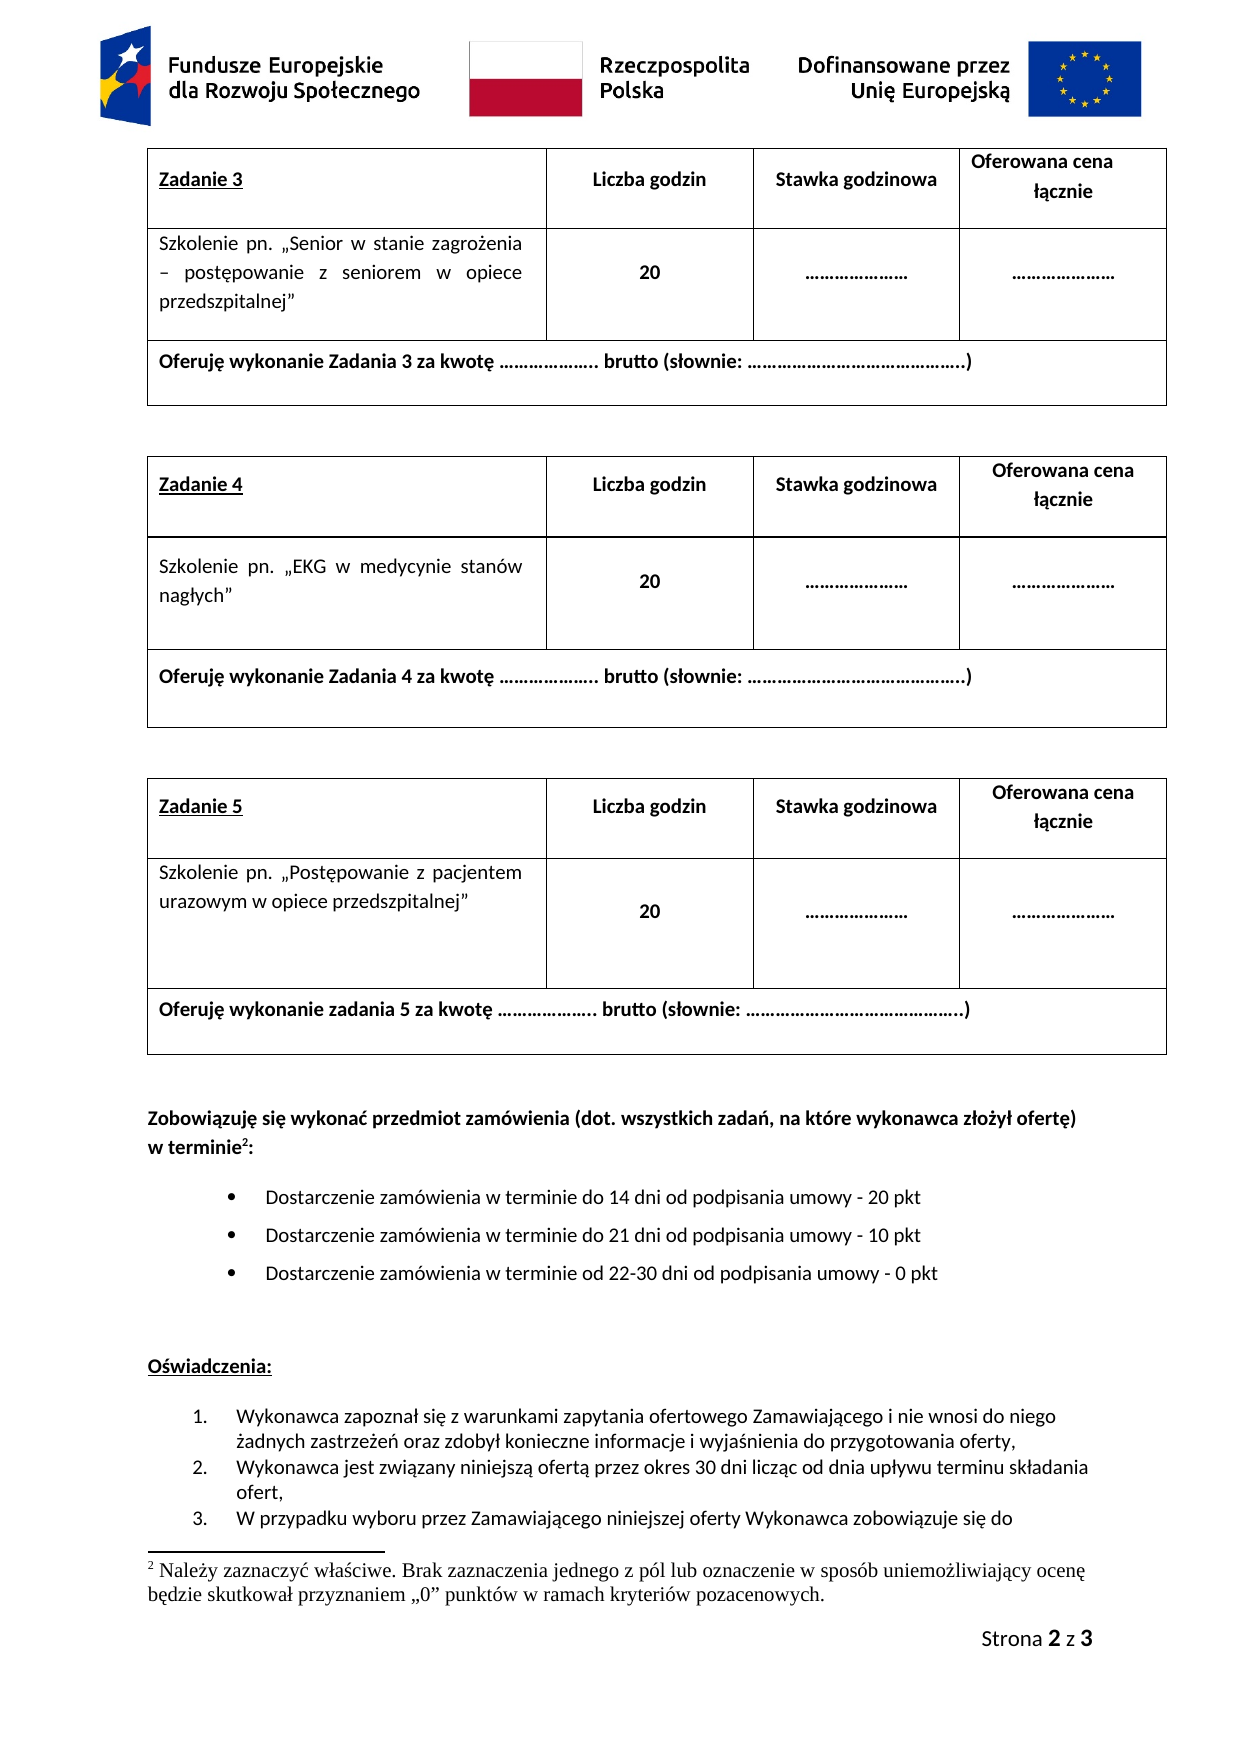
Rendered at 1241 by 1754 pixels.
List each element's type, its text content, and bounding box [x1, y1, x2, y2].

table_cell Szkolenie pn. „Postępowanie z pacjentem urazowym w opiece przedszpitalnej” [148, 859, 546, 988]
picture [75, 0, 1166, 151]
list Dostarczenie zamówienia w terminie do 14 dni od podpisania umowy - 20 pkt [228, 1184, 1093, 1209]
table_cell 20 [547, 229, 753, 340]
table_header Liczba godzin [547, 149, 753, 228]
table_cell 20 [547, 859, 753, 988]
table_header Stawka godzinowa [754, 457, 959, 536]
table_cell ………………… [960, 229, 1166, 340]
table_cell ………………… [754, 229, 959, 340]
list Wykonawca jest związany niniejszą ofertą przez okres 30 dni licząc od dnia upływu terminu składania ofert, [192, 1454, 1093, 1505]
table_header Oferowana cena łącznie [960, 457, 1166, 536]
table_cell ………………… [960, 859, 1166, 988]
table_header Oferowana cena łącznie [960, 779, 1166, 858]
table_cell 20 [547, 538, 753, 649]
table_header Stawka godzinowa [754, 149, 959, 228]
list Wykonawca zapoznał się z warunkami zapytania ofertowego Zamawiającego i nie wnosi do niego żadnych zastrzeżeń oraz zdobył konieczne informacje i wyjaśnienia do przygotowania oferty, [192, 1403, 1093, 1454]
table_header Oferowana cena łącznie [960, 149, 1166, 228]
table_header Zadanie 4 [148, 457, 546, 536]
table_cell ………………… [754, 859, 959, 988]
table_header Zadanie 5 [148, 779, 546, 858]
text Zobowiązuję się wykonać przedmiot zamówienia (dot. wszystkich zadań, na które wykonawca złożył ofertę) w terminie: [148, 1105, 1093, 1159]
table_cell Oferuję wykonanie zadania 5 za kwotę ……………….. brutto (słownie: ……………………………………..) [148, 989, 1166, 1054]
text Oświadczenia: [148, 1353, 1093, 1378]
table_cell Oferuję wykonanie Zadania 4 za kwotę ……………….. brutto (słownie: ……………………………………..) [148, 650, 1166, 727]
list Dostarczenie zamówienia w terminie do 21 dni od podpisania umowy - 10 pkt [228, 1222, 1093, 1248]
table_cell Szkolenie pn. „Senior w stanie zagrożenia – postępowanie z seniorem w opiece przedszpitalnej” [148, 229, 546, 340]
list Dostarczenie zamówienia w terminie od 22-30 dni od podpisania umowy - 0 pkt [228, 1260, 1093, 1286]
table_cell ………………… [754, 538, 959, 649]
table_cell ………………… [960, 538, 1166, 649]
table_header Stawka godzinowa [754, 779, 959, 858]
table_header Zadanie 3 [148, 149, 546, 228]
table_header Liczba godzin [547, 779, 753, 858]
table_header Liczba godzin [547, 457, 753, 536]
table_cell Oferuję wykonanie Zadania 3 za kwotę ……………….. brutto (słownie: ……………………………………..) [148, 341, 1166, 405]
table_cell Szkolenie pn. „EKG w medycynie stanów nagłych” [148, 538, 546, 649]
